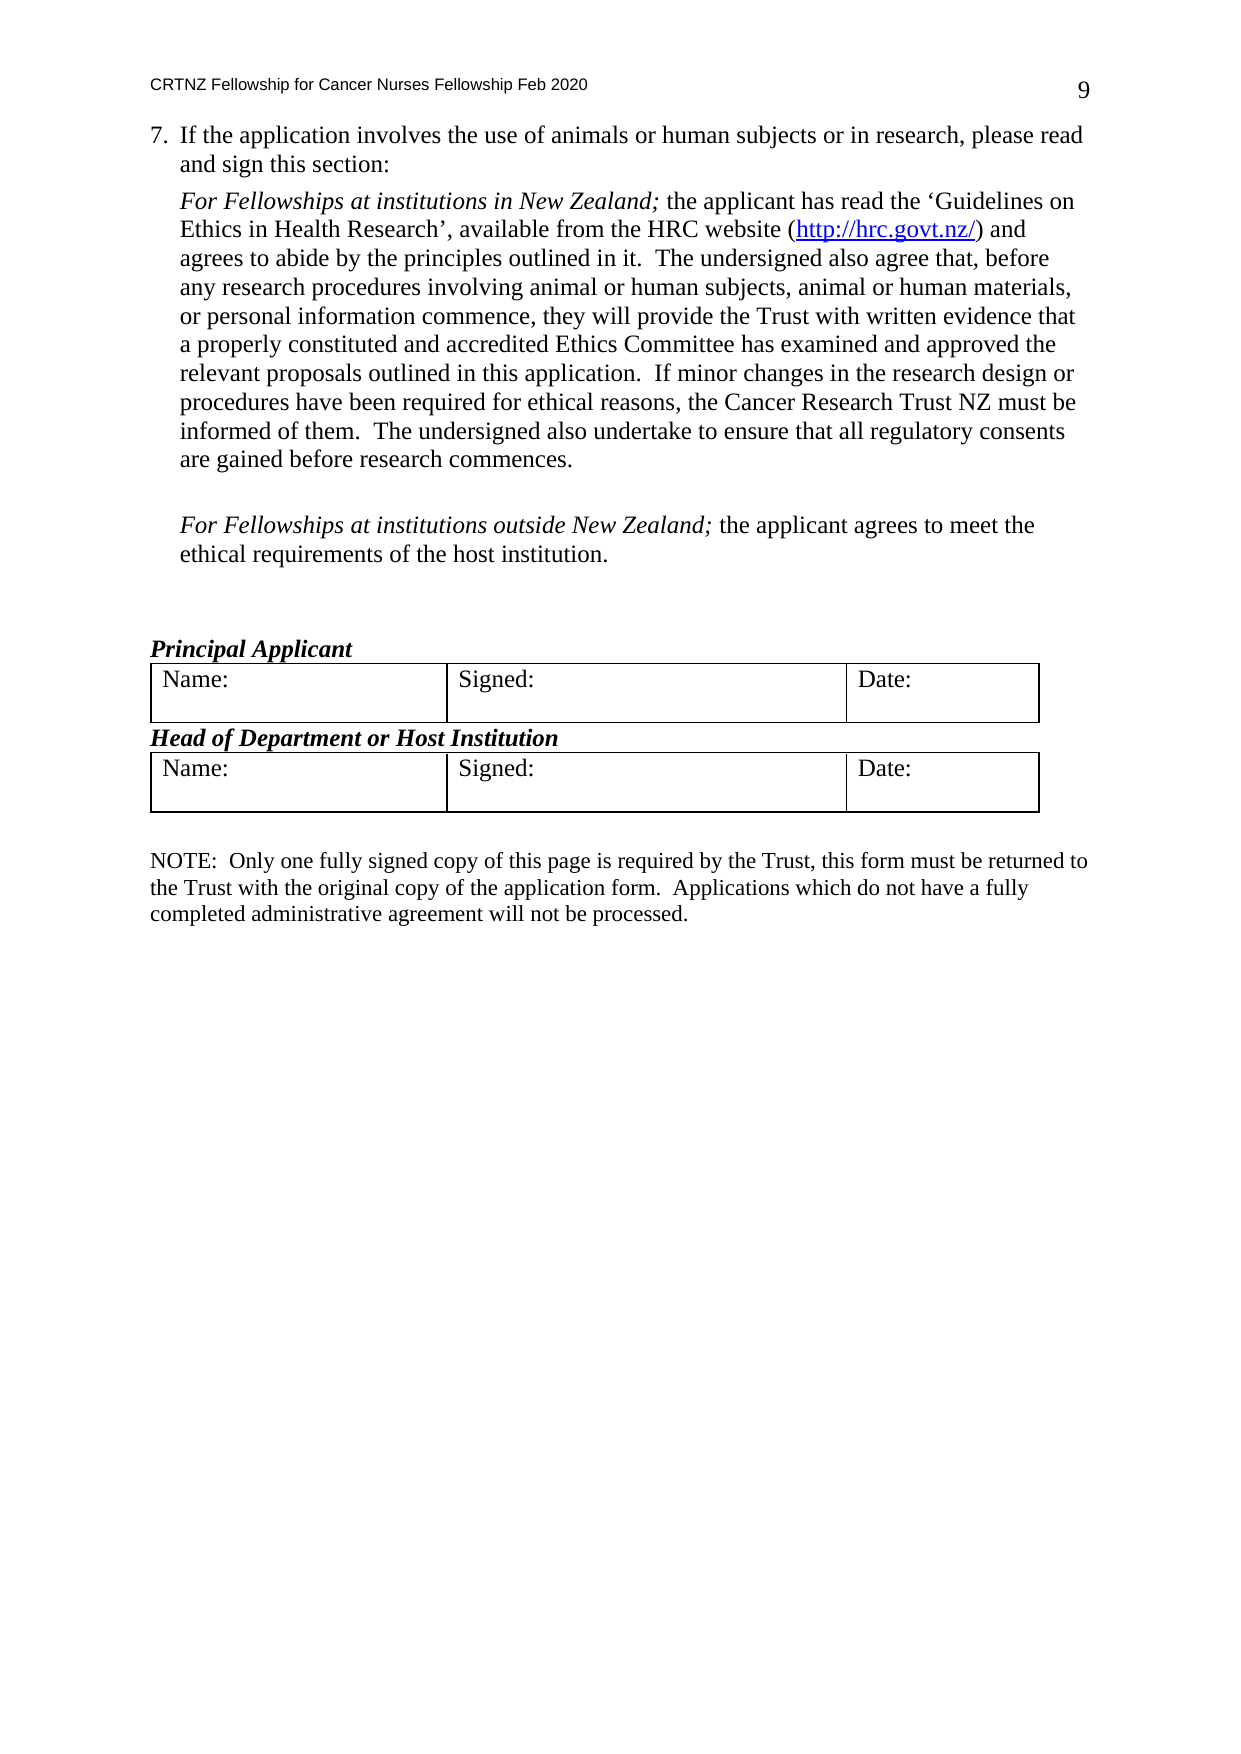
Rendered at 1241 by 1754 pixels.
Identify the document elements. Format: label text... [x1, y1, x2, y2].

text For Fellowships at institutions outside ; the applicant agrees to meet the ethical requirements of the host institution. [179, 510, 1090, 568]
table_header Name: [152, 664, 446, 722]
table_header Signed: [448, 664, 846, 722]
table_header Date: [847, 753, 1038, 811]
subtitle For Fellowships at institutions in ; the applicant has read the ‘Guidelines on Ethics in Health Research’, available from the HRC website (http://hrc.govt.nz/) and agrees to abide by the principles outlined in it. The undersigned also agree that, before any research procedures involving animal or human subjects, animal or human materials, or personal information commence, they will provide the Trust with written evidence that a properly constituted and accredited Ethics Committee has examined and approved the relevant proposals outlined in this application. If minor changes in the research design or procedures have been required for ethical reasons, the Cancer Research Trust NZ must be informed of them. The undersigned also undertake to ensure that all regulatory consents are gained before research commences. [179, 186, 1090, 473]
table_header Date: [847, 664, 1038, 722]
subtitle Principal Applicant [150, 634, 1090, 662]
subtitle If the application involves the use of animals or human subjects or in research, please read and sign this section: [150, 120, 1090, 177]
table_header Signed: [448, 753, 846, 811]
text NOTE: Only one fully signed copy of this page is required by the Trust, this form must be returned to the Trust with the original copy of the application form. Applications which do not have a fully completed administrative agreement will not be processed. [150, 847, 1090, 926]
subtitle Head of Department or Host Institution [150, 723, 1090, 752]
table_header Name: [152, 753, 447, 811]
